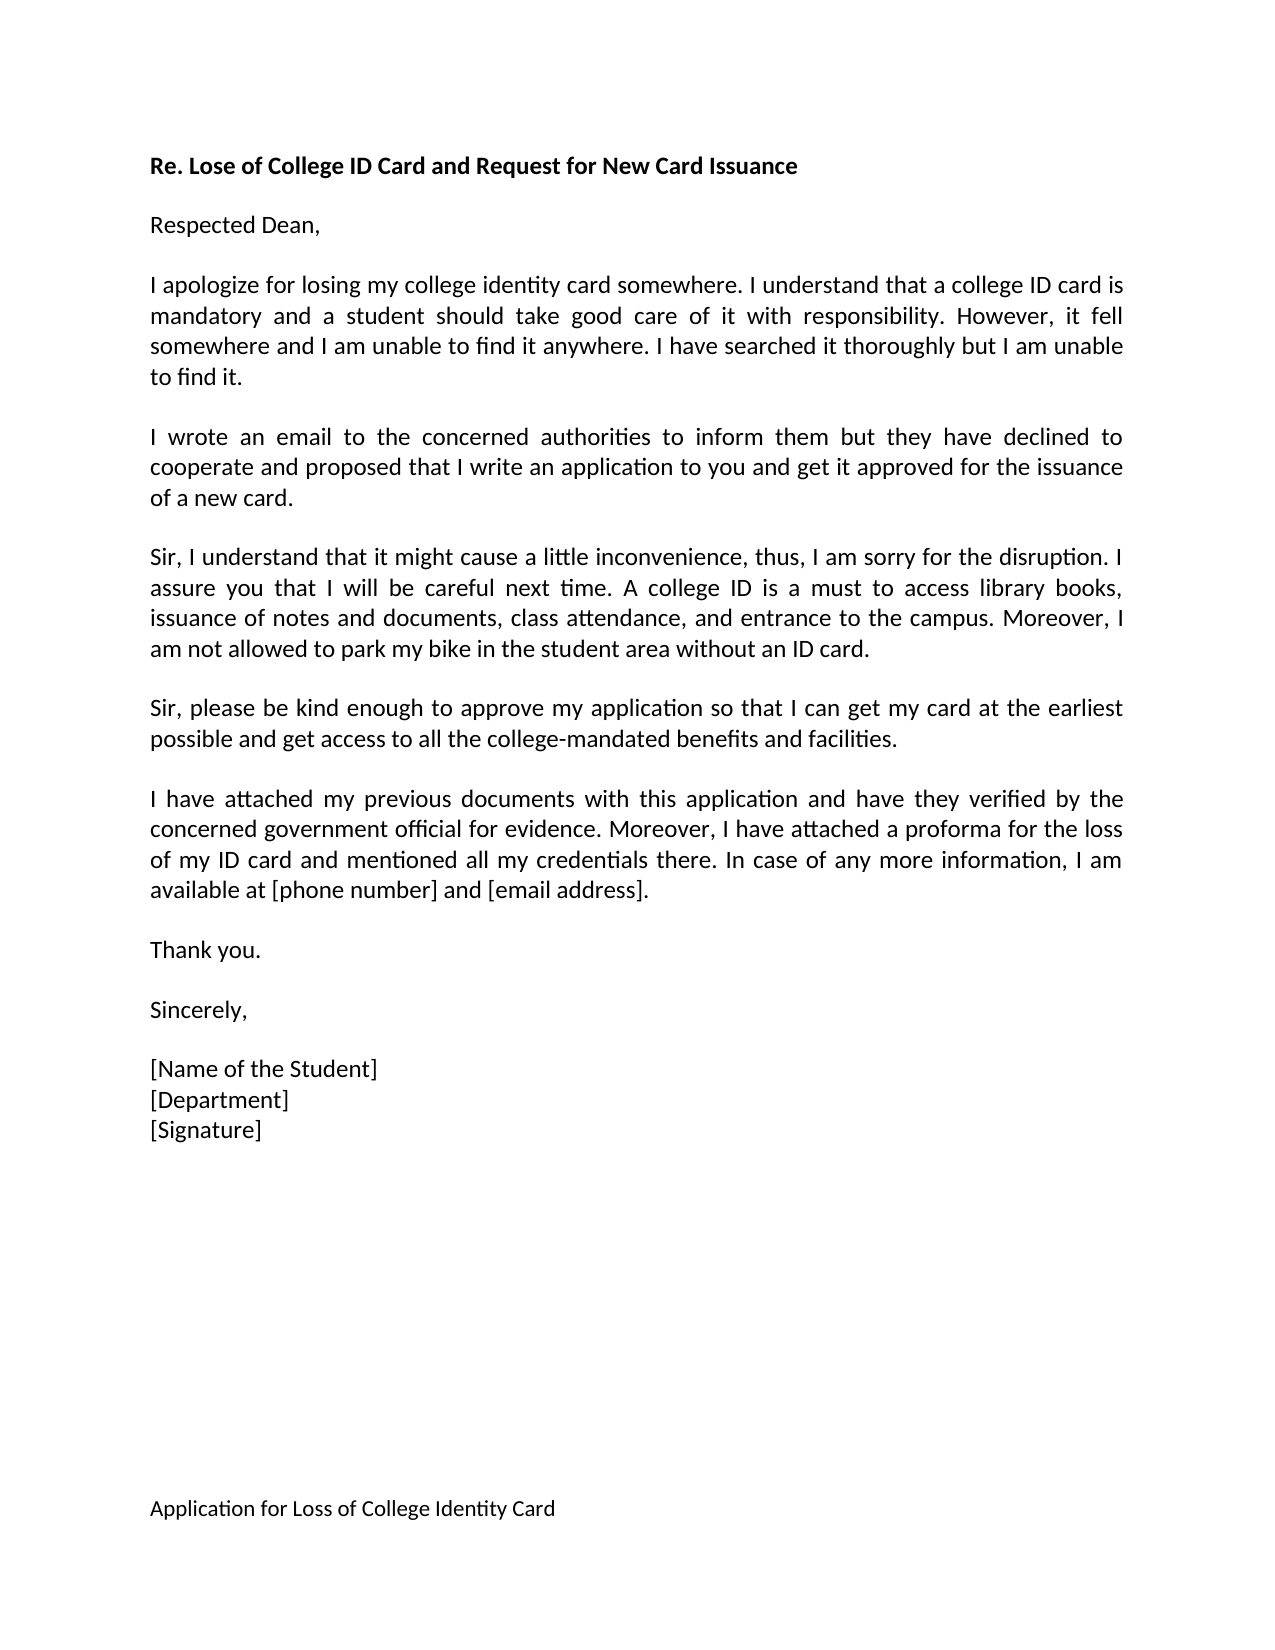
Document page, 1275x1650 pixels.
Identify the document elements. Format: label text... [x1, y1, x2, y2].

text Respected Dean, [150, 210, 1125, 240]
text I wrote an email to the concerned authorities to inform them but they have declined to cooperate and proposed that I write an application to you and get it approved for the issuance of a new card. [150, 421, 1125, 512]
text Sir, please be kind enough to approve my application so that I can get my card at the earliest possible and get access to all the college-mandated benefits and facilities. [150, 693, 1125, 754]
text Thank you. [150, 934, 1125, 964]
text I have attached my previous documents with this application and have they verified by the concerned government official for evidence. Moreover, I have attached a proforma for the loss of my ID card and mentioned all my credentials there. In case of any more information, I am available at [phone number] and [email address]. [150, 783, 1125, 905]
text I apologize for losing my college identity card somewhere. I understand that a college ID card is mandatory and a student should take good care of it with responsibility. However, it fell somewhere and I am unable to find it anywhere. I have searched it thoroughly but I am unable to find it. [150, 269, 1125, 391]
text Re. Lose of College ID Card and Request for New Card Issuance [150, 150, 1125, 181]
text Sincerely, [150, 994, 1125, 1024]
text Sir, I understand that it might cause a little inconvenience, thus, I am sorry for the disruption. I assure you that I will be careful next time. A college ID is a must to access library books, issuance of notes and documents, class attendance, and entrance to the campus. Moreover, I am not allowed to park my bike in the student area without an ID card. [150, 541, 1125, 663]
text [Name of the Student] [Department] [Signature] [150, 1053, 1125, 1145]
